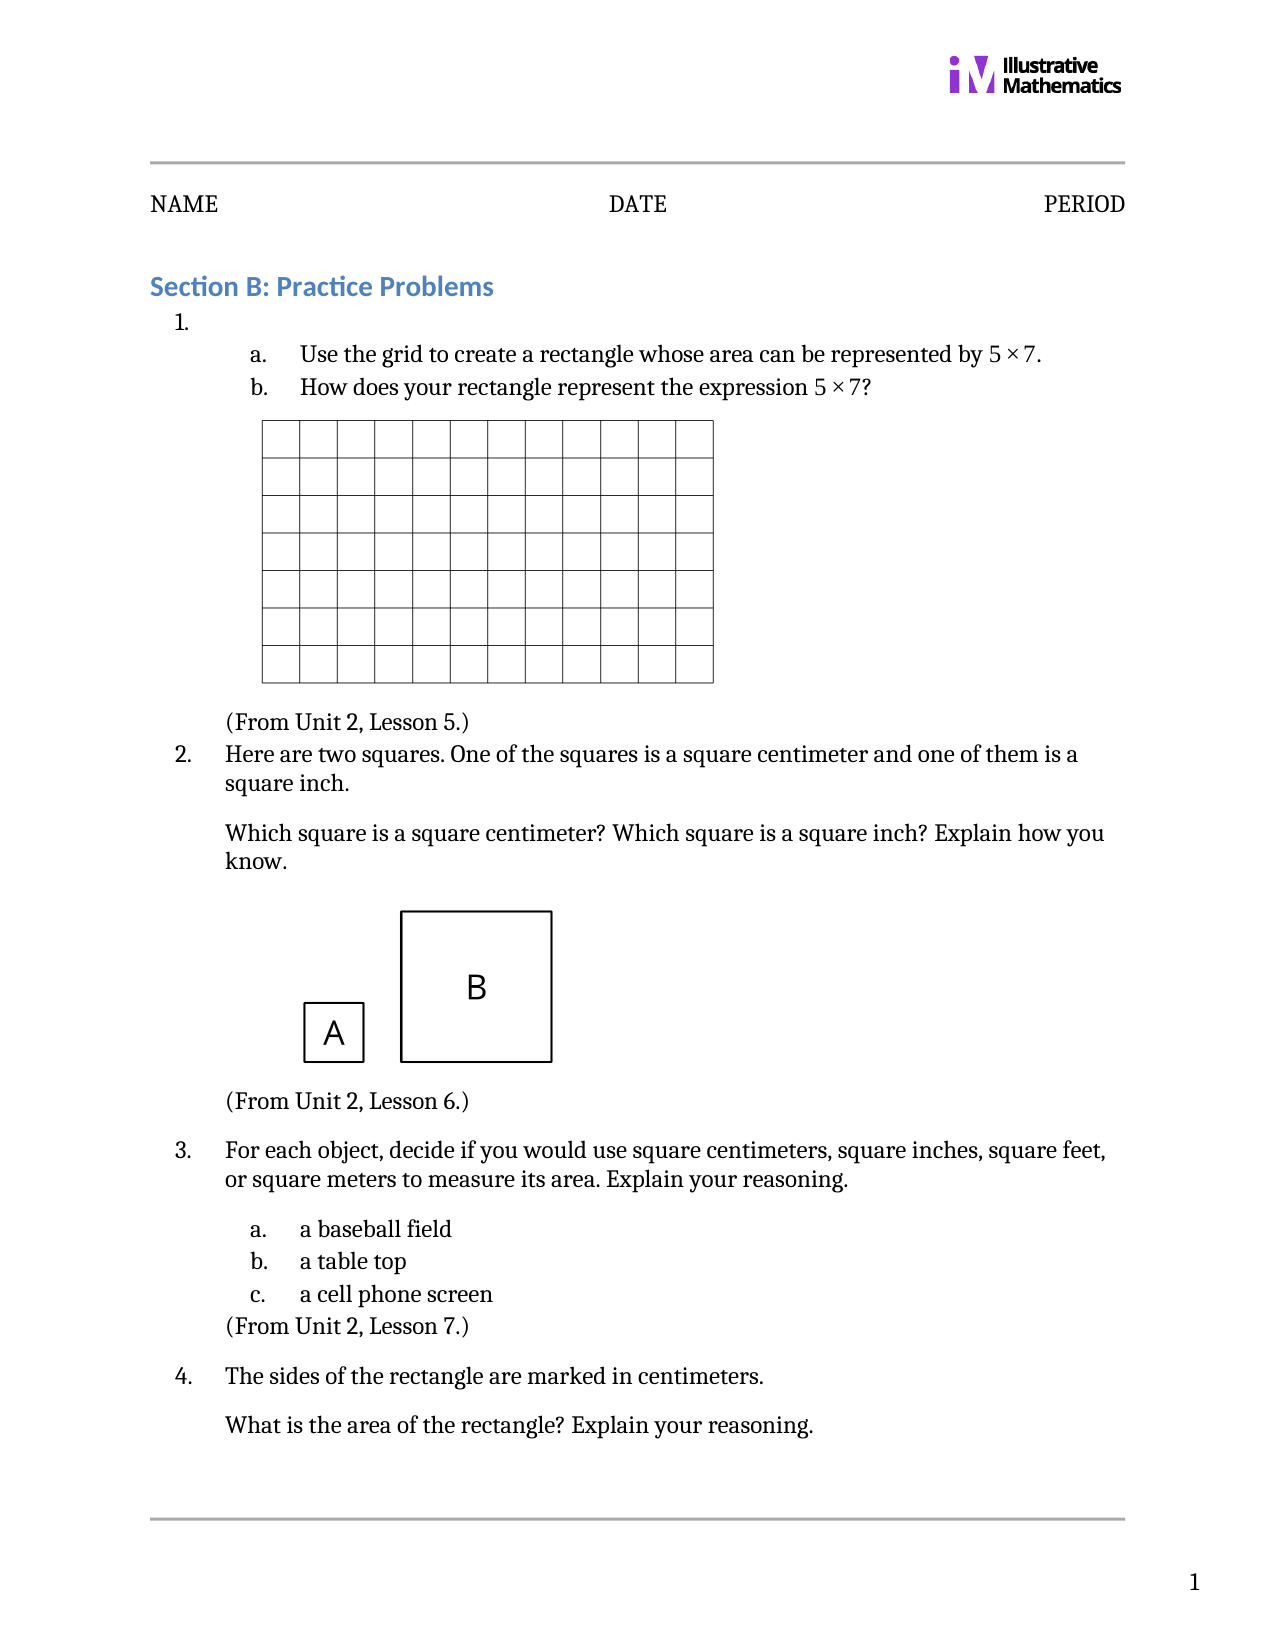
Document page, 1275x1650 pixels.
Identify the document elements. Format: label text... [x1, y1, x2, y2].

list (From Unit 2, Lesson 6.) [175, 1087, 1125, 1116]
list Here are two squares. One of the squares is a square centimeter and one of them is a square inch. [175, 740, 1125, 798]
list How does your rectangle represent the expression ? [250, 373, 1125, 401]
list (From Unit 2, Lesson 5.) [175, 708, 1125, 736]
subtitle Section B: Practice Problems [150, 268, 1125, 304]
list a baseball field [250, 1215, 1125, 1243]
picture [949, 55, 1121, 93]
list The sides of the rectangle are marked in centimeters. [175, 1362, 1125, 1391]
list What is the area of the rectangle? Explain your reasoning. [175, 1411, 1125, 1440]
list Use the grid to create a rectangle whose area can be represented by . [250, 340, 1125, 369]
list a cell phone screen [250, 1280, 1125, 1308]
list Which square is a square centimeter? Which square is a square inch? Explain how you know. [175, 818, 1125, 876]
list a table top [250, 1247, 1125, 1276]
picture [243, 405, 732, 698]
picture [243, 896, 559, 1077]
list (From Unit 2, Lesson 7.) [175, 1312, 1125, 1341]
list For each object, decide if you would use square centimeters, square inches, square feet, or square meters to measure its area. Explain your reasoning. [175, 1136, 1125, 1194]
